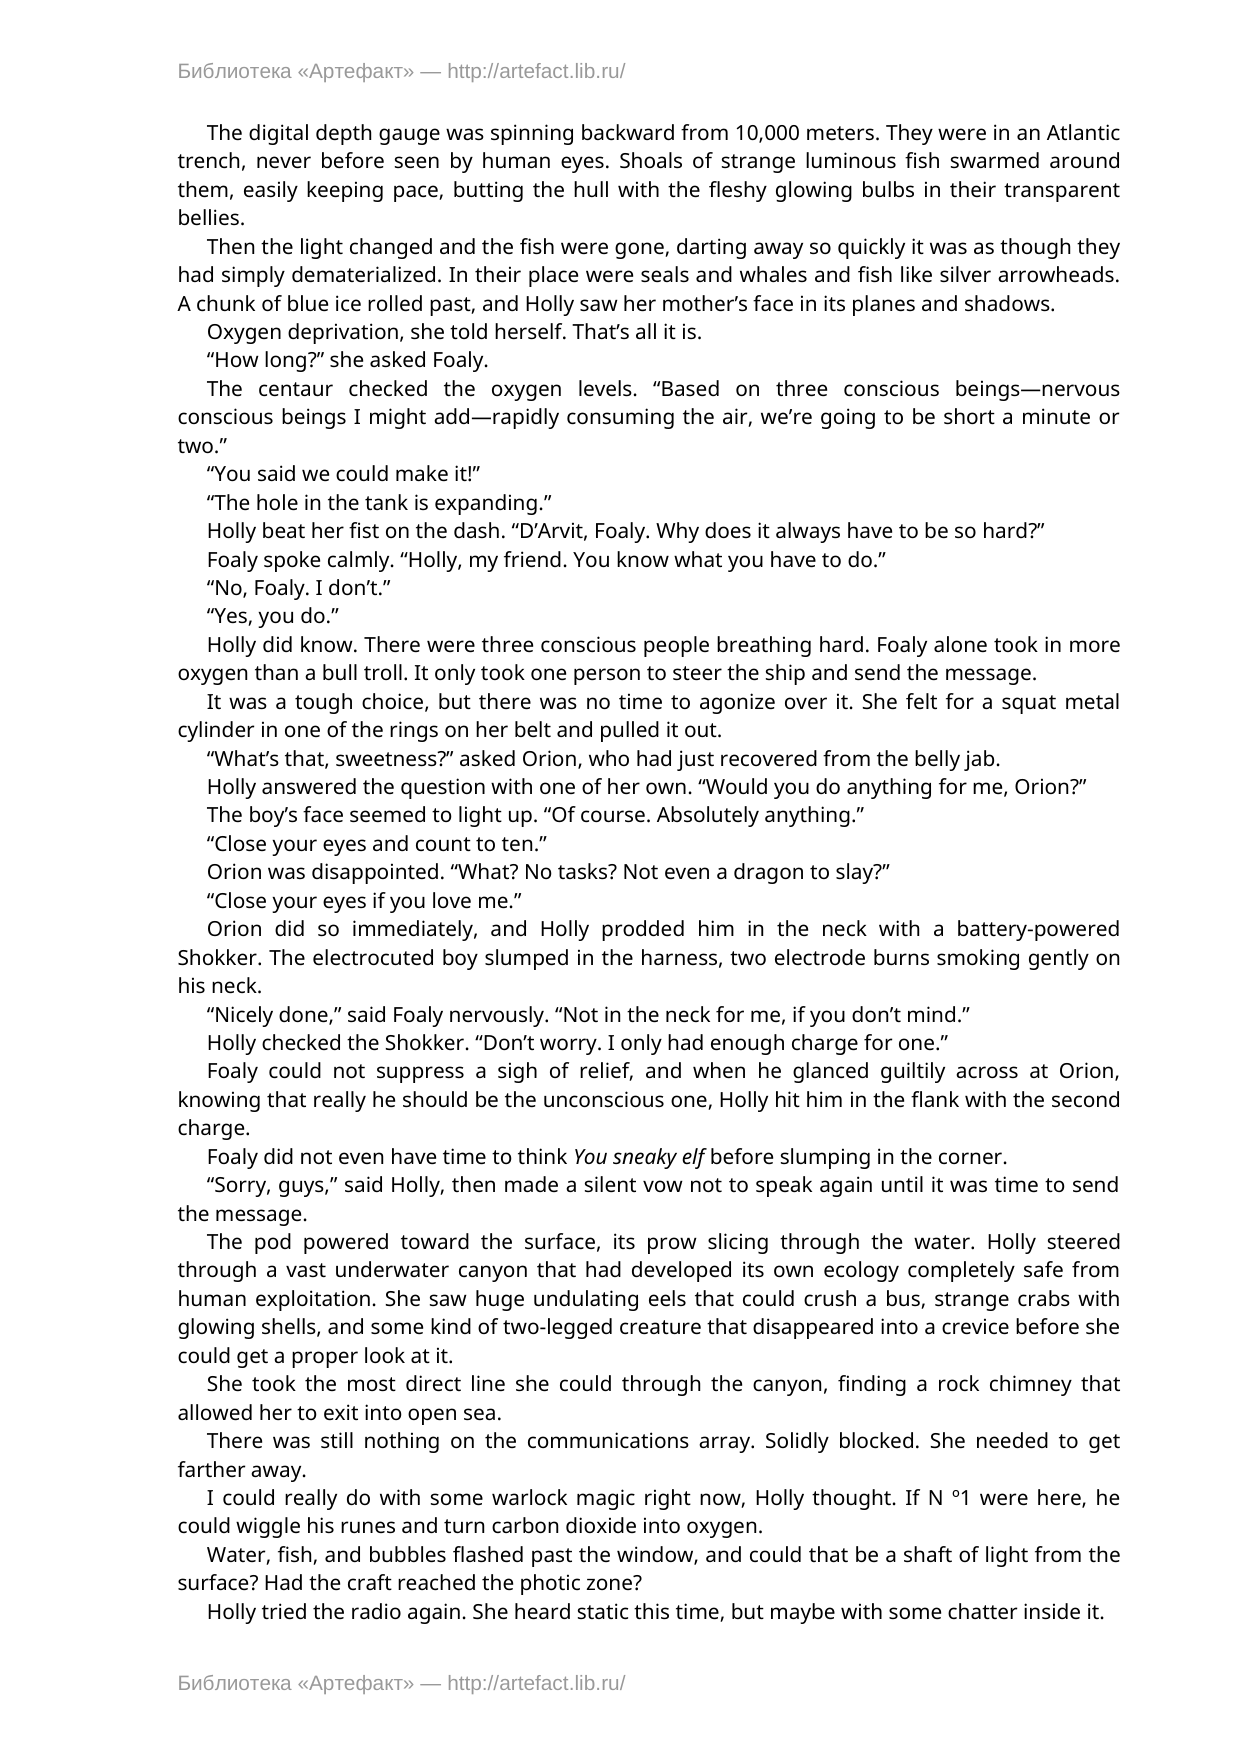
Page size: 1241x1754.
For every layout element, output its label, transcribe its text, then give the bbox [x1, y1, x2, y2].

text Foaly spoke calmly. “Holly, my friend. You know what you have to do.” [177, 545, 1122, 573]
text Holly tried the radio again. She heard static this time, but maybe with some chatter inside it. [177, 1597, 1122, 1625]
text The pod powered toward the surface, its prow slicing through the water. Holly steered through a vast underwater canyon that had developed its own ecology completely safe from human exploitation. She saw huge undulating eels that could crush a bus, strange crabs with glowing shells, and some kind of two-legged creature that disappeared into a crevice before she could get a proper look at it. [177, 1227, 1122, 1369]
text “Sorry, guys,” said Holly, then made a silent vow not to speak again until it was time to send the message. [177, 1170, 1122, 1227]
text It was a tough choice, but there was no time to agonize over it. She felt for a squat metal cylinder in one of the rings on her belt and pulled it out. [177, 687, 1122, 744]
text Holly did know. There were three conscious people breathing hard. Foaly alone took in more oxygen than a bull troll. It only took one person to steer the ship and send the message. [177, 630, 1122, 687]
text Holly answered the question with one of her own. “Would you do anything for me, Orion?” [177, 772, 1122, 801]
text Water, fish, and bubbles flashed past the window, and could that be a shaft of light from the surface? Had the craft reached the photic zone? [177, 1540, 1122, 1597]
text “How long?” she asked Foaly. [177, 346, 1122, 374]
text “Close your eyes and count to ten.” [177, 829, 1122, 857]
text I could really do with some warlock magic right now, Holly thought. If N º1 were here, he could wiggle his runes and turn carbon dioxide into oxygen. [177, 1483, 1122, 1540]
text Foaly did not even have time to think You sneaky elf before slumping in the corner. [177, 1142, 1122, 1170]
text “You said we could make it!” [177, 459, 1122, 488]
text The boy’s face seemed to light up. “Of course. Absolutely anything.” [177, 801, 1122, 829]
text Foaly could not suppress a sigh of relief, and when he glanced guiltily across at Orion, knowing that really he should be the unconscious one, Holly hit him in the flank with the second charge. [177, 1057, 1122, 1142]
text “The hole in the tank is expanding.” [177, 488, 1122, 516]
text She took the most direct line she could through the canyon, finding a rock chimney that allowed her to exit into open sea. [177, 1369, 1122, 1426]
text “Close your eyes if you love me.” [177, 886, 1122, 914]
text There was still nothing on the communications array. Solidly blocked. She needed to get farther away. [177, 1426, 1122, 1483]
text Orion did so immediately, and Holly prodded him in the neck with a battery-powered Shokker. The electrocuted boy slumped in the harness, two electrode burns smoking gently on his neck. [177, 914, 1122, 1000]
text Orion was disappointed. “What? No tasks? Not even a dragon to slay?” [177, 857, 1122, 886]
text “No, Foaly. I don’t.” [177, 573, 1122, 602]
text Then the light changed and the fish were gone, darting away so quickly it was as though they had simply dematerialized. In their place were seals and whales and fish like silver arrowheads. A chunk of blue ice rolled past, and Holly saw her mother’s face in its planes and shadows. [177, 232, 1122, 317]
text Oxygen deprivation, she told herself. That’s all it is. [177, 317, 1122, 346]
text “What’s that, sweetness?” asked Orion, who had just recovered from the belly jab. [177, 744, 1122, 772]
text The centaur checked the oxygen levels. “Based on three conscious beings—nervous conscious beings I might add—rapidly consuming the air, we’re going to be short a minute or two.” [177, 374, 1122, 459]
text “Nicely done,” said Foaly nervously. “Not in the neck for me, if you don’t mind.” [177, 1000, 1122, 1028]
text The digital depth gauge was spinning backward from 10,000 meters. They were in an Atlantic trench, never before seen by human eyes. Shoals of strange luminous fish swarmed around them, easily keeping pace, butting the hull with the fleshy glowing bulbs in their transparent bellies. [177, 118, 1122, 232]
text Holly checked the Shokker. “Don’t worry. I only had enough charge for one.” [177, 1028, 1122, 1057]
text Holly beat her fist on the dash. “D’Arvit, Foaly. Why does it always have to be so hard?” [177, 516, 1122, 545]
text “Yes, you do.” [177, 602, 1122, 630]
